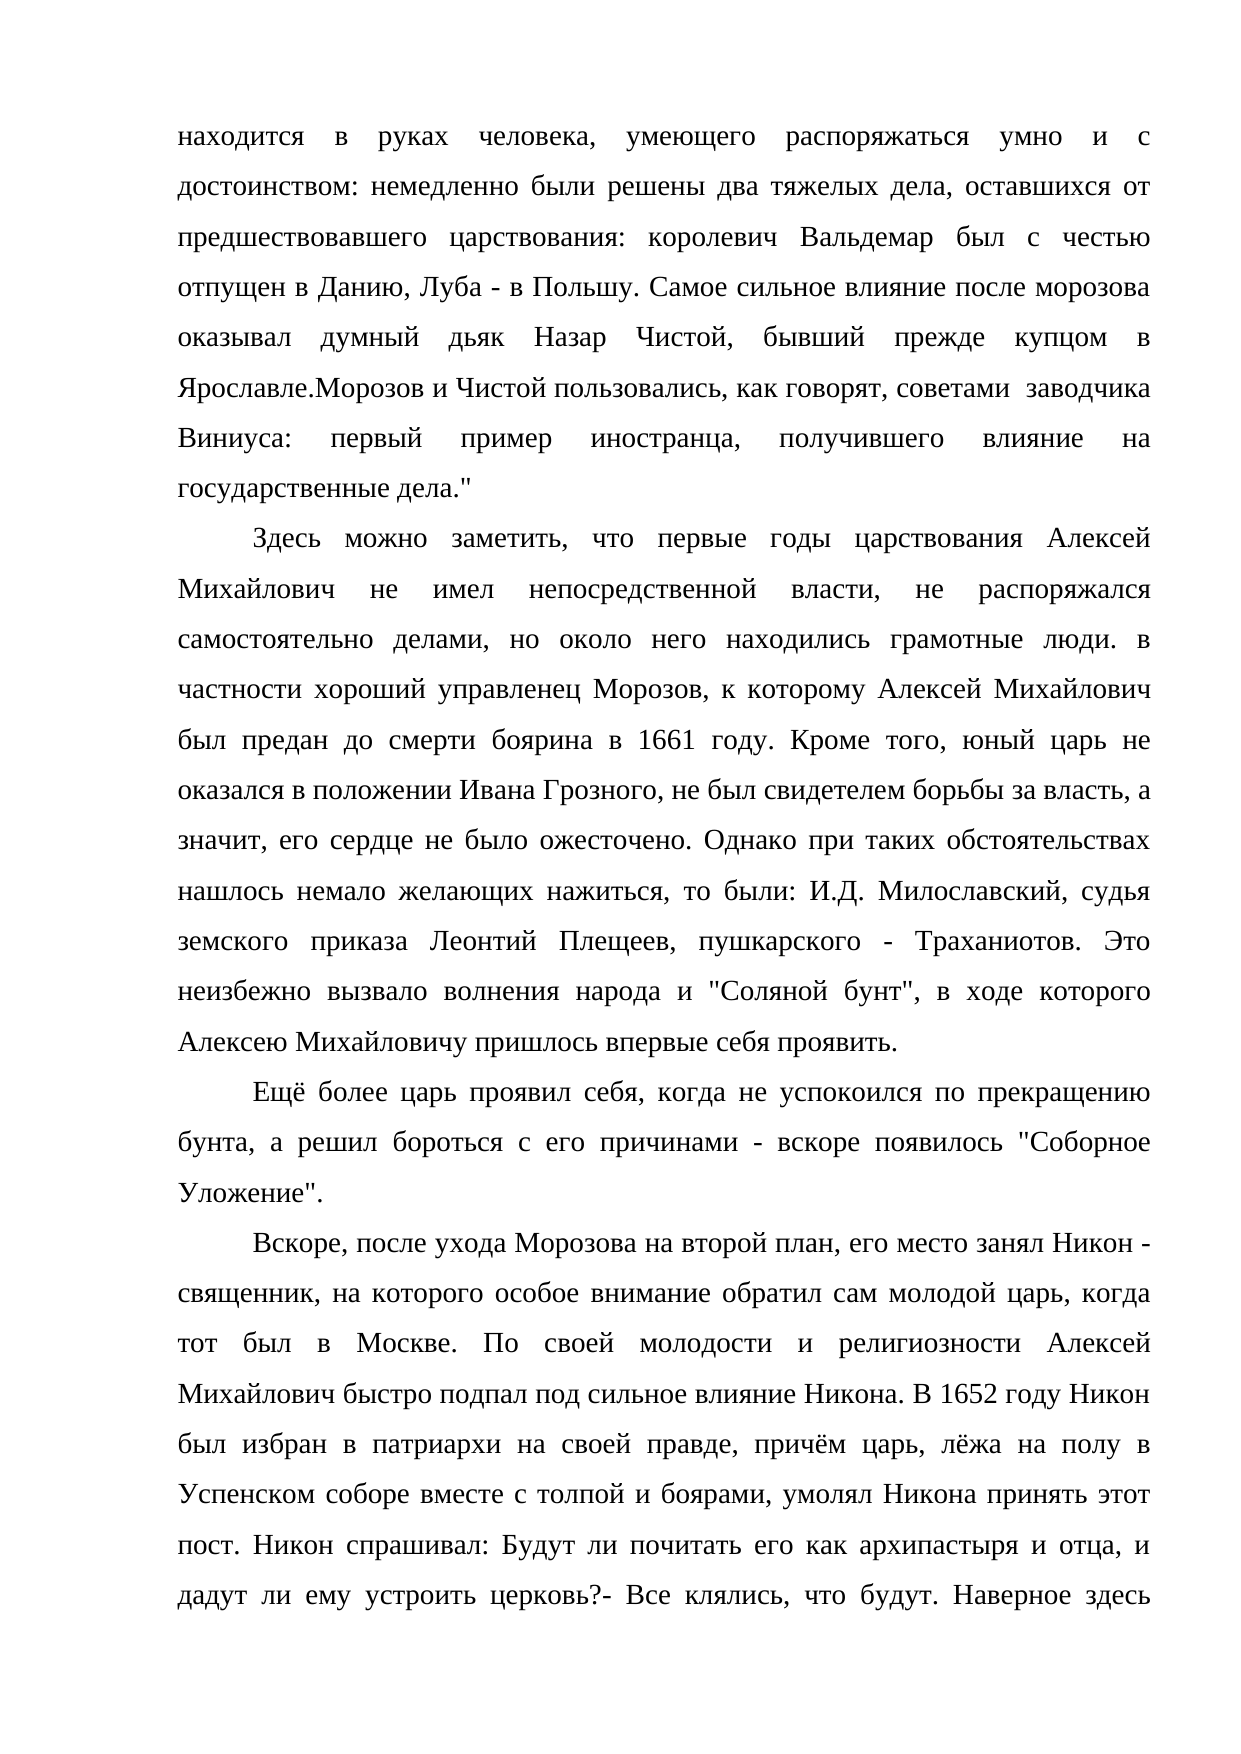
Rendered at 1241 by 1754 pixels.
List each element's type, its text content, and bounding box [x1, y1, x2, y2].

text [177, 118, 1152, 504]
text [177, 1225, 1152, 1611]
text Ещё более царь проявил себя, когда не успокоился по прекращению бунта, а решил бороться с его причинами - вскоре появилось "Соборное Уложение". [177, 1074, 1152, 1208]
text Здесь можно заметить, что первые годы царствования Алексей Михайлович не имел непосредственной власти, не распоряжался самостоятельно делами, но около него находились грамотные люди. в частности хороший управленец Морозов, к которому Алексей Михайлович был предан до смерти боярина в 1661 году. Кроме того, юный царь не оказался в положении Ивана Грозного, не был свидетелем борьбы за власть, а значит, его сердце не было ожесточено. Однако при таких обстоятельствах нашлось немало желающих нажиться, то были: И.Д. Милославский, судья земского приказа Леонтий Плещеев, пушкарского - Траханиотов. Это неизбежно вызвало волнения народа и "Соляной бунт", в ходе которого Алексею Михайловичу пришлось впервые себя проявить. [177, 521, 1152, 1057]
